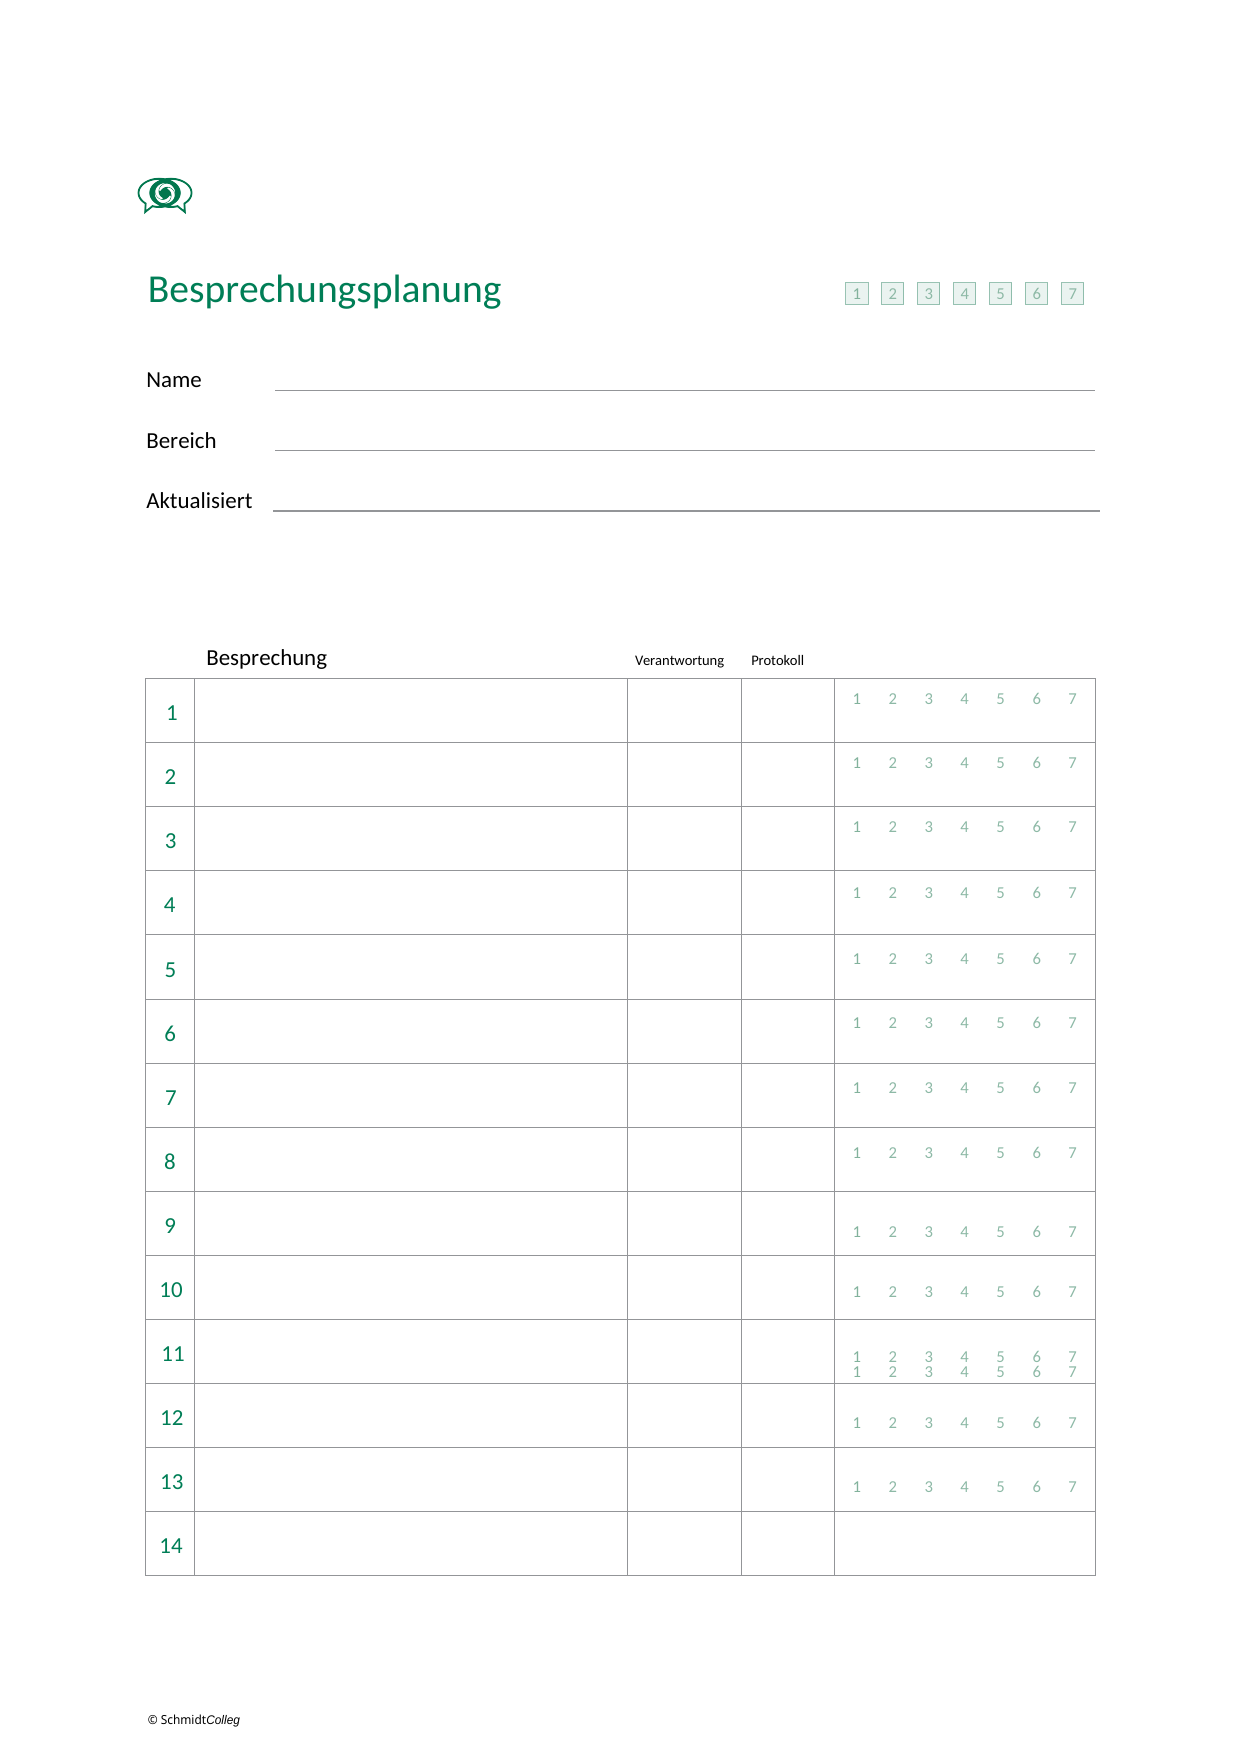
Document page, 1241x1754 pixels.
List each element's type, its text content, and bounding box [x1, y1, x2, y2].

picture [135, 166, 195, 226]
table_cell [835, 807, 1095, 870]
table_cell [742, 807, 834, 870]
table_cell [742, 871, 834, 934]
subtitle Name Bereich Aktualisiert [146, 366, 1125, 514]
table_cell [835, 1320, 1095, 1383]
table_cell [835, 1128, 1095, 1191]
table_cell [628, 1128, 741, 1191]
table_cell [195, 743, 627, 806]
table_cell [628, 1192, 741, 1255]
table_cell [742, 1448, 834, 1511]
table_cell 8 [146, 1128, 194, 1191]
table_cell [628, 1512, 741, 1575]
table_cell [742, 1192, 834, 1255]
table_cell [835, 1448, 1095, 1511]
table_cell [195, 1448, 627, 1511]
table_cell [628, 1320, 741, 1383]
table_cell 3 [146, 807, 194, 870]
table_cell [835, 1256, 1095, 1319]
table_cell 12 [146, 1384, 194, 1447]
table_cell [742, 743, 834, 806]
table_cell 9 [146, 1192, 194, 1255]
table_cell [195, 1384, 627, 1447]
table_cell [195, 1128, 627, 1191]
table_cell [742, 1512, 834, 1575]
table_cell [628, 1448, 741, 1511]
table_header [742, 679, 834, 742]
table_cell 4 [146, 871, 194, 934]
table_header [195, 679, 627, 742]
table_cell 6 [146, 1000, 194, 1062]
table_cell [835, 1512, 1095, 1575]
table_cell 2 [146, 743, 194, 806]
table_cell [742, 1064, 834, 1127]
table_cell [195, 1512, 627, 1575]
table_cell [628, 871, 741, 934]
table_cell [195, 807, 627, 870]
table_cell [835, 1064, 1095, 1127]
table_header [628, 679, 741, 742]
table_cell [835, 1384, 1095, 1447]
table_cell [742, 1128, 834, 1191]
table_cell [195, 935, 627, 998]
table_cell [835, 935, 1095, 998]
table_cell [835, 1192, 1095, 1255]
table_cell [742, 1256, 834, 1319]
table_cell [628, 1256, 741, 1319]
table_cell 10 [146, 1256, 194, 1319]
table_cell 14 [146, 1512, 194, 1575]
table_cell 11 [146, 1320, 194, 1383]
table_cell [742, 1384, 834, 1447]
text Besprechung Verantwortung Protokoll [206, 643, 1196, 671]
table_cell 13 [146, 1448, 194, 1511]
table_cell [628, 935, 741, 998]
table_cell [742, 1000, 834, 1062]
table_cell [628, 1384, 741, 1447]
table_cell [195, 1192, 627, 1255]
table_cell [628, 743, 741, 806]
text Besprechungsplanung [148, 264, 1196, 312]
table_cell [628, 807, 741, 870]
table_cell [835, 743, 1095, 806]
table_cell [628, 1064, 741, 1127]
table_cell [195, 1320, 627, 1383]
table_cell [628, 1000, 741, 1062]
table_cell [835, 1000, 1095, 1062]
table_cell [195, 871, 627, 934]
table_cell 5 [146, 935, 194, 998]
table_cell [195, 1256, 627, 1319]
table_header [835, 679, 1095, 742]
table_header 1 [146, 679, 194, 742]
table_cell [195, 1064, 627, 1127]
table_cell [195, 1000, 627, 1062]
table_cell [835, 871, 1095, 934]
table_cell 7 [146, 1064, 194, 1127]
table_cell [742, 1320, 834, 1383]
table_cell [742, 935, 834, 998]
